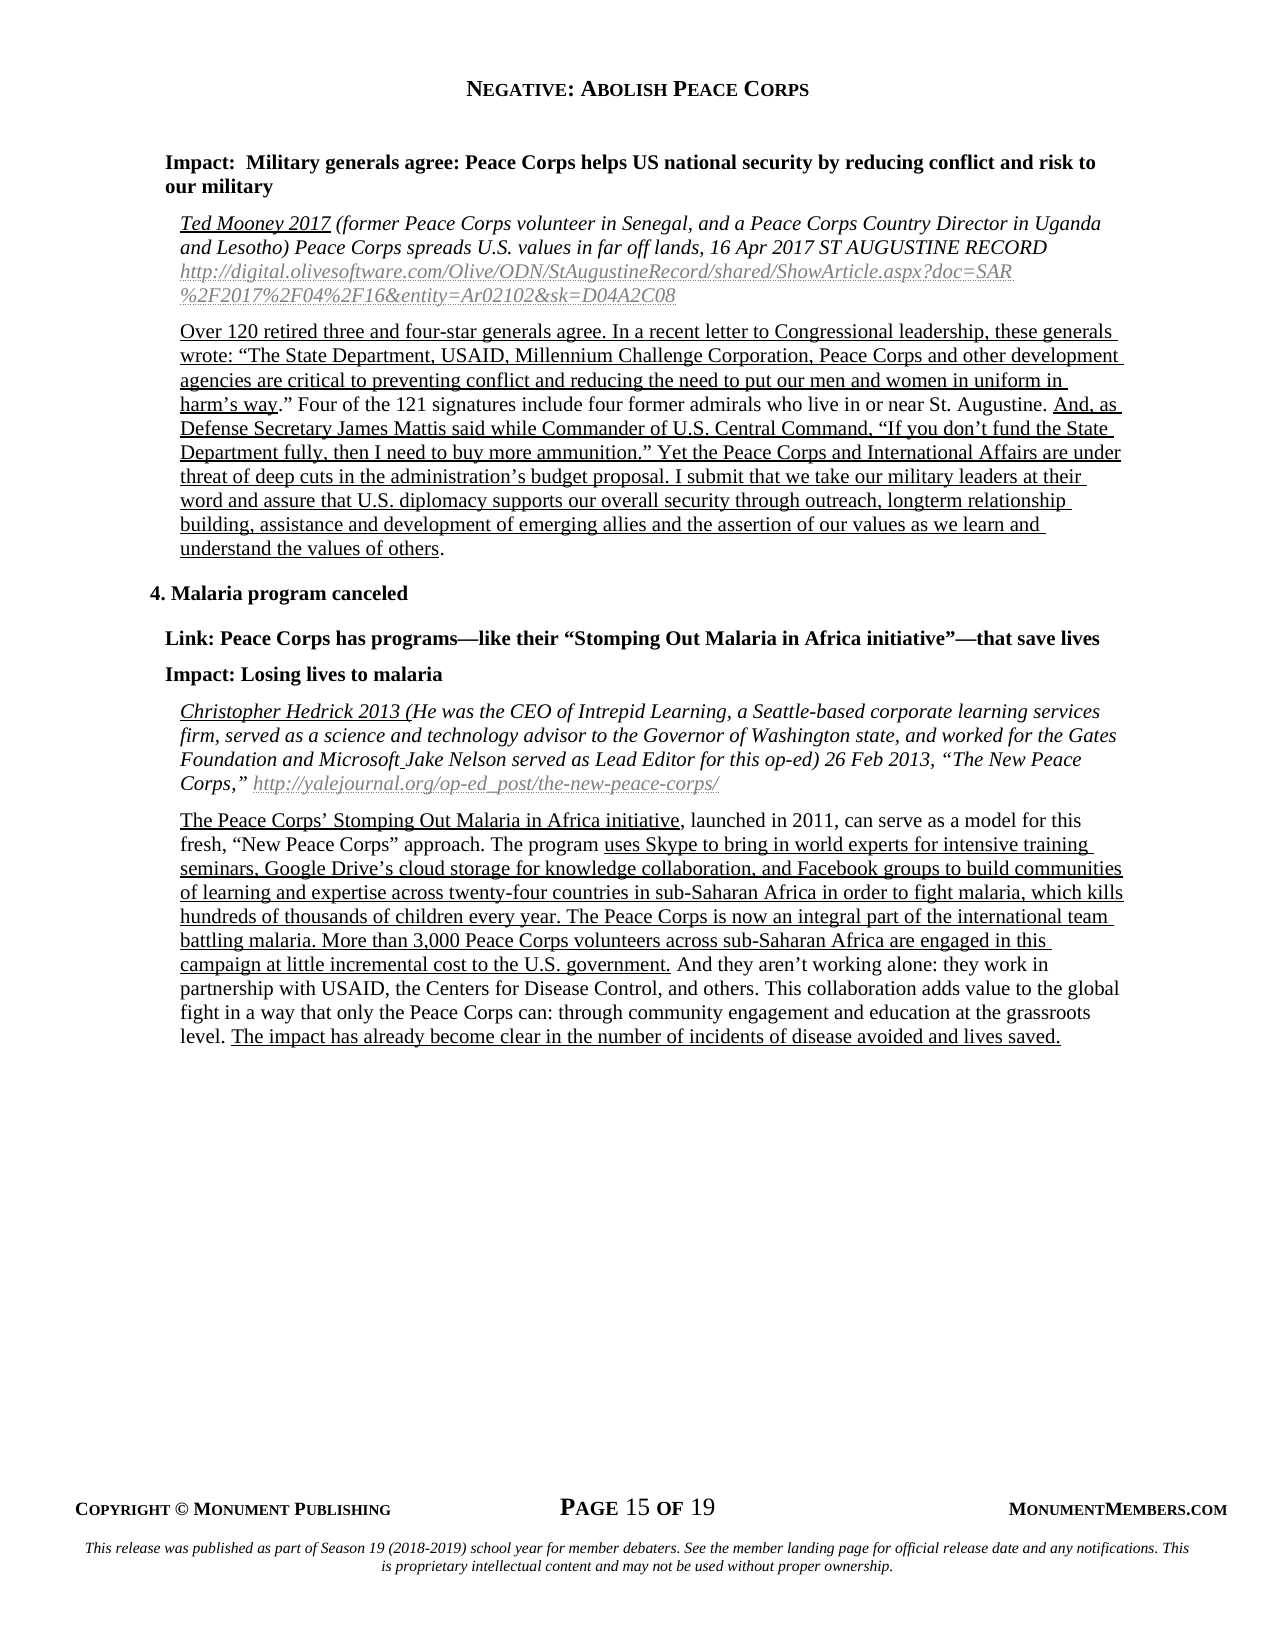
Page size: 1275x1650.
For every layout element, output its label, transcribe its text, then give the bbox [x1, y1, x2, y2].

text 4. Malaria program canceled [150, 581, 1125, 605]
text Impact: Losing lives to malaria [165, 662, 1125, 686]
text Over 120 retired three and four-star generals agree. In a recent letter to Congressional leadership, these generals wrote: “The State Department, USAID, Millennium Challenge Corporation, Peace Corps and other development agencies are critical to preventing conflict and reducing the need to put our men and women in uniform in harm’s way.” Four of the 121 signatures include four former admirals who live in or near St. Augustine. And, as Defense Secretary James Mattis said while Commander of U.S. Central Command, “If you don’t fund the State Department fully, then I need to buy more ammunition.” Yet the Peace Corps and International Affairs are under threat of deep cuts in the administration’s budget proposal. I submit that we take our military leaders at their word and assure that U.S. diplomacy supports our overall security through outreach, longterm relationship building, assistance and development of emerging allies and the assertion of our values as we learn and understand the values of others. [180, 319, 1125, 560]
text The Peace Corps’ Stomping Out Malaria in Africa initiative, launched in 2011, can serve as a model for this fresh, “New Peace Corps” approach. The program uses Skype to bring in world experts for intensive training seminars, Google Drive’s cloud storage for knowledge collaboration, and Facebook groups to build communities of learning and expertise across twenty-four countries in sub-Saharan Africa in order to fight malaria, which kills hundreds of thousands of children every year. The Peace Corps is now an integral part of the international team battling malaria. More than 3,000 Peace Corps volunteers across sub-Saharan Africa are engaged in this campaign at little incremental cost to the U.S. government. And they aren’t working alone: they work in partnership with USAID, the Centers for Disease Control, and others. This collaboration adds value to the global fight in a way that only the Peace Corps can: through community engagement and education at the grassroots level. The impact has already become clear in the number of incidents of disease avoided and lives saved. [180, 808, 1125, 1048]
text Ted Mooney 2017 (former Peace Corps volunteer in Senegal, and a Peace Corps Country Director in Uganda and Lesotho) Peace Corps spreads U.S. values in far off lands, 16 Apr 2017 ST AUGUSTINE RECORD http://digital.olivesoftware.com/Olive/ODN/StAugustineRecord/shared/ShowArticle.aspx?doc=SAR%2F2017%2F04%2F16&entity=Ar02102&sk=D04A2C08 [180, 211, 1125, 307]
text Christopher Hedrick 2013 (He was the CEO of Intrepid Learning, a Seattle-based corporate learning services firm, served as a science and technology advisor to the Governor of Washington state, and worked for the Gates Foundation and Microsoft Jake Nelson served as Lead Editor for this op-ed) 26 Feb 2013, “The New Peace Corps,” http://yalejournal.org/op-ed_post/the-new-peace-corps/ [180, 699, 1125, 795]
text Impact: Military generals agree: Peace Corps helps US national security by reducing conflict and risk to our military [165, 150, 1125, 198]
text Link: Peace Corps has programs—like their “Stomping Out Malaria in Africa initiative”—that save lives [165, 626, 1125, 650]
